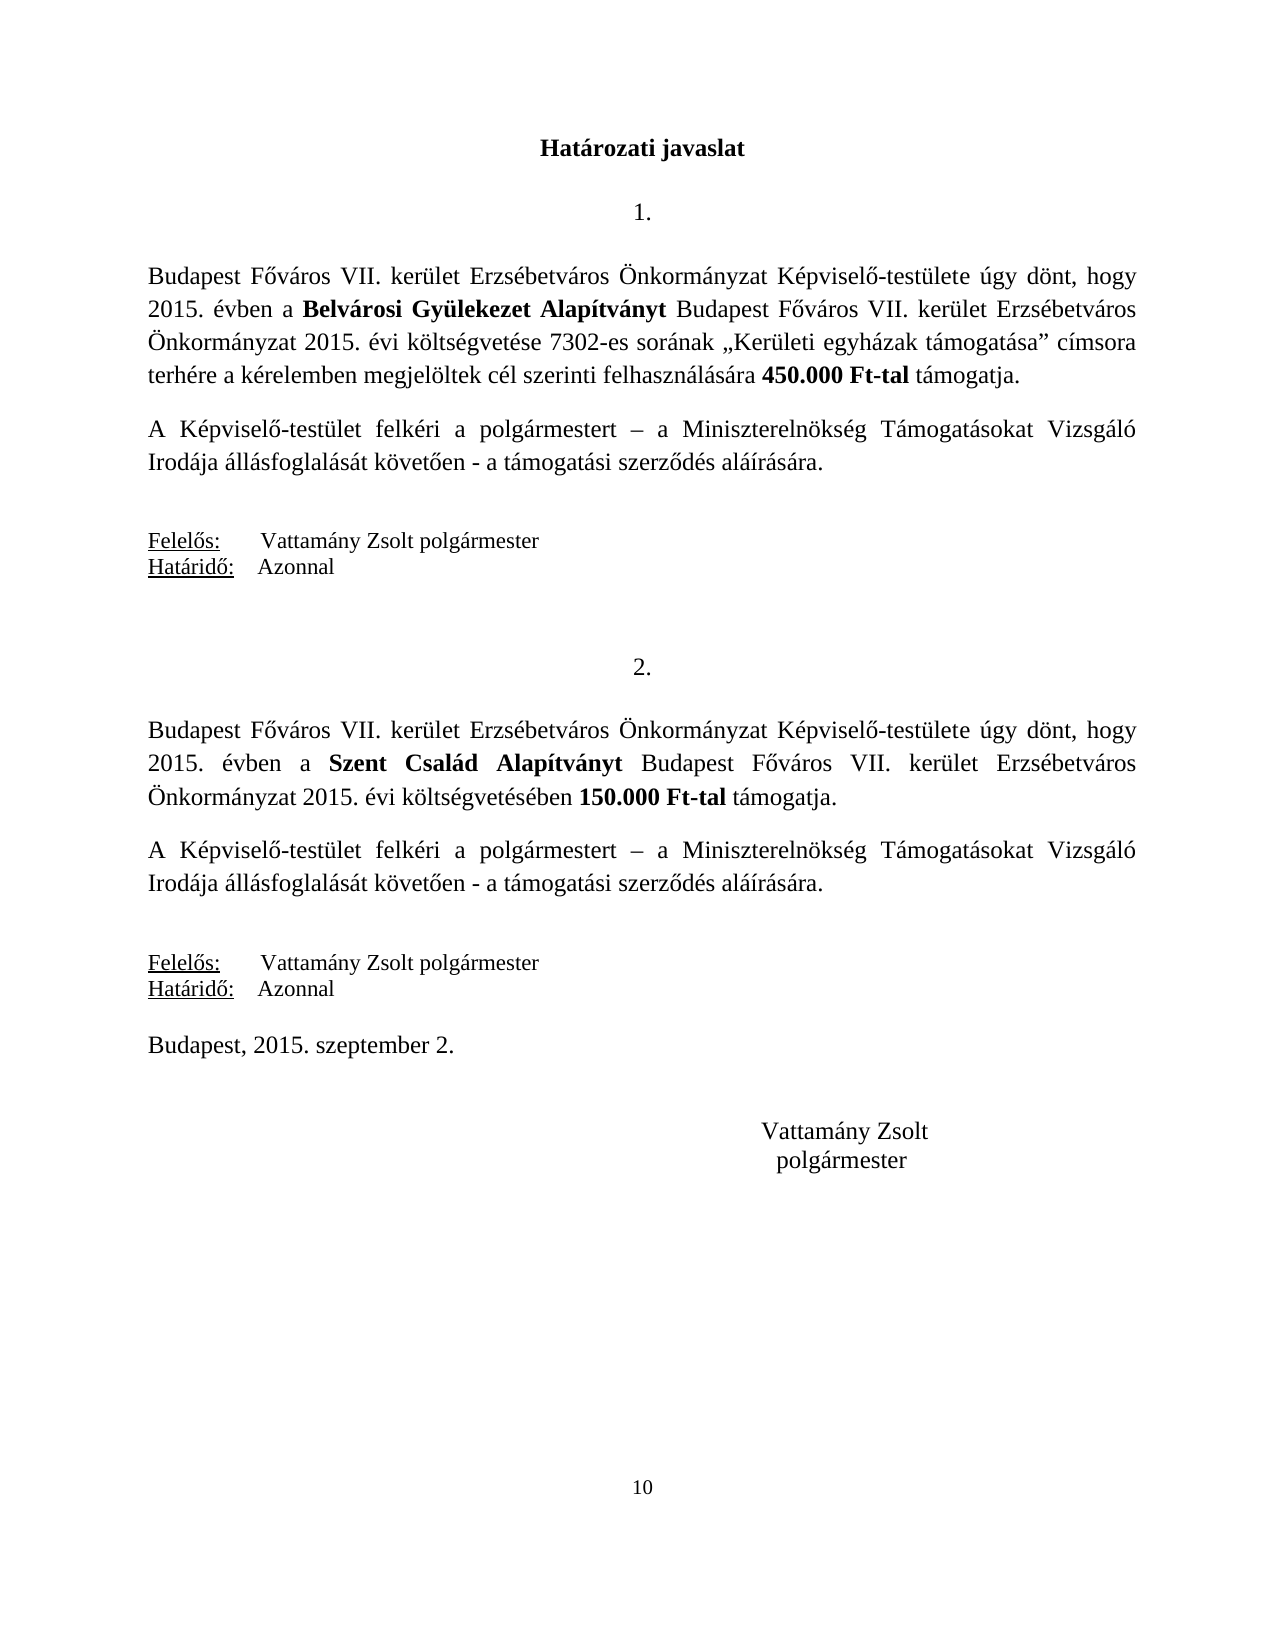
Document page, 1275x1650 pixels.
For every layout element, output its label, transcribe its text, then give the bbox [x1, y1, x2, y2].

text A Képviselő-testület felkéri a polgármestert – a Miniszterelnökség Támogatásokat Vizsgáló Irodája állásfoglalását követően - a támogatási szerződés aláírására. [148, 835, 1137, 897]
text Felelős: Vattamány Zsolt polgármester [148, 527, 1137, 553]
text Határozati javaslat [148, 133, 1137, 162]
text Budapest Főváros VII. kerület Erzsébetváros Önkormányzat Képviselő-testülete úgy dönt, hogy 2015. évben a Belvárosi Gyülekezet Alapítványt Budapest Főváros VII. kerület Erzsébetváros Önkormányzat 2015. évi költségvetése 7302-es sorának „Kerületi egyházak támogatása” címsora terhére a kérelemben megjelöltek cél szerinti felhasználására 450.000 Ft-tal támogatja. [148, 261, 1137, 389]
text Felelős: Vattamány Zsolt polgármester [148, 949, 1137, 975]
text Budapest Főváros VII. kerület Erzsébetváros Önkormányzat Képviselő-testülete úgy dönt, hogy 2015. évben a Szent Család Alapítványt Budapest Főváros VII. kerület Erzsébetváros Önkormányzat 2015. évi költségvetésében 150.000 Ft-tal támogatja. [148, 716, 1137, 810]
text 1. [148, 197, 1137, 226]
text Vattamány Zsolt [148, 1116, 1137, 1145]
text Határidő: Azonnal [148, 975, 1137, 1001]
text polgármester [148, 1145, 1137, 1174]
text 2. [148, 652, 1137, 680]
text Budapest, 2015. szeptember 2. [148, 1030, 1137, 1059]
text A Képviselő-testület felkéri a polgármestert – a Miniszterelnökség Támogatásokat Vizsgáló Irodája állásfoglalását követően - a támogatási szerződés aláírására. [148, 414, 1137, 476]
text Határidő: Azonnal [148, 553, 1137, 580]
